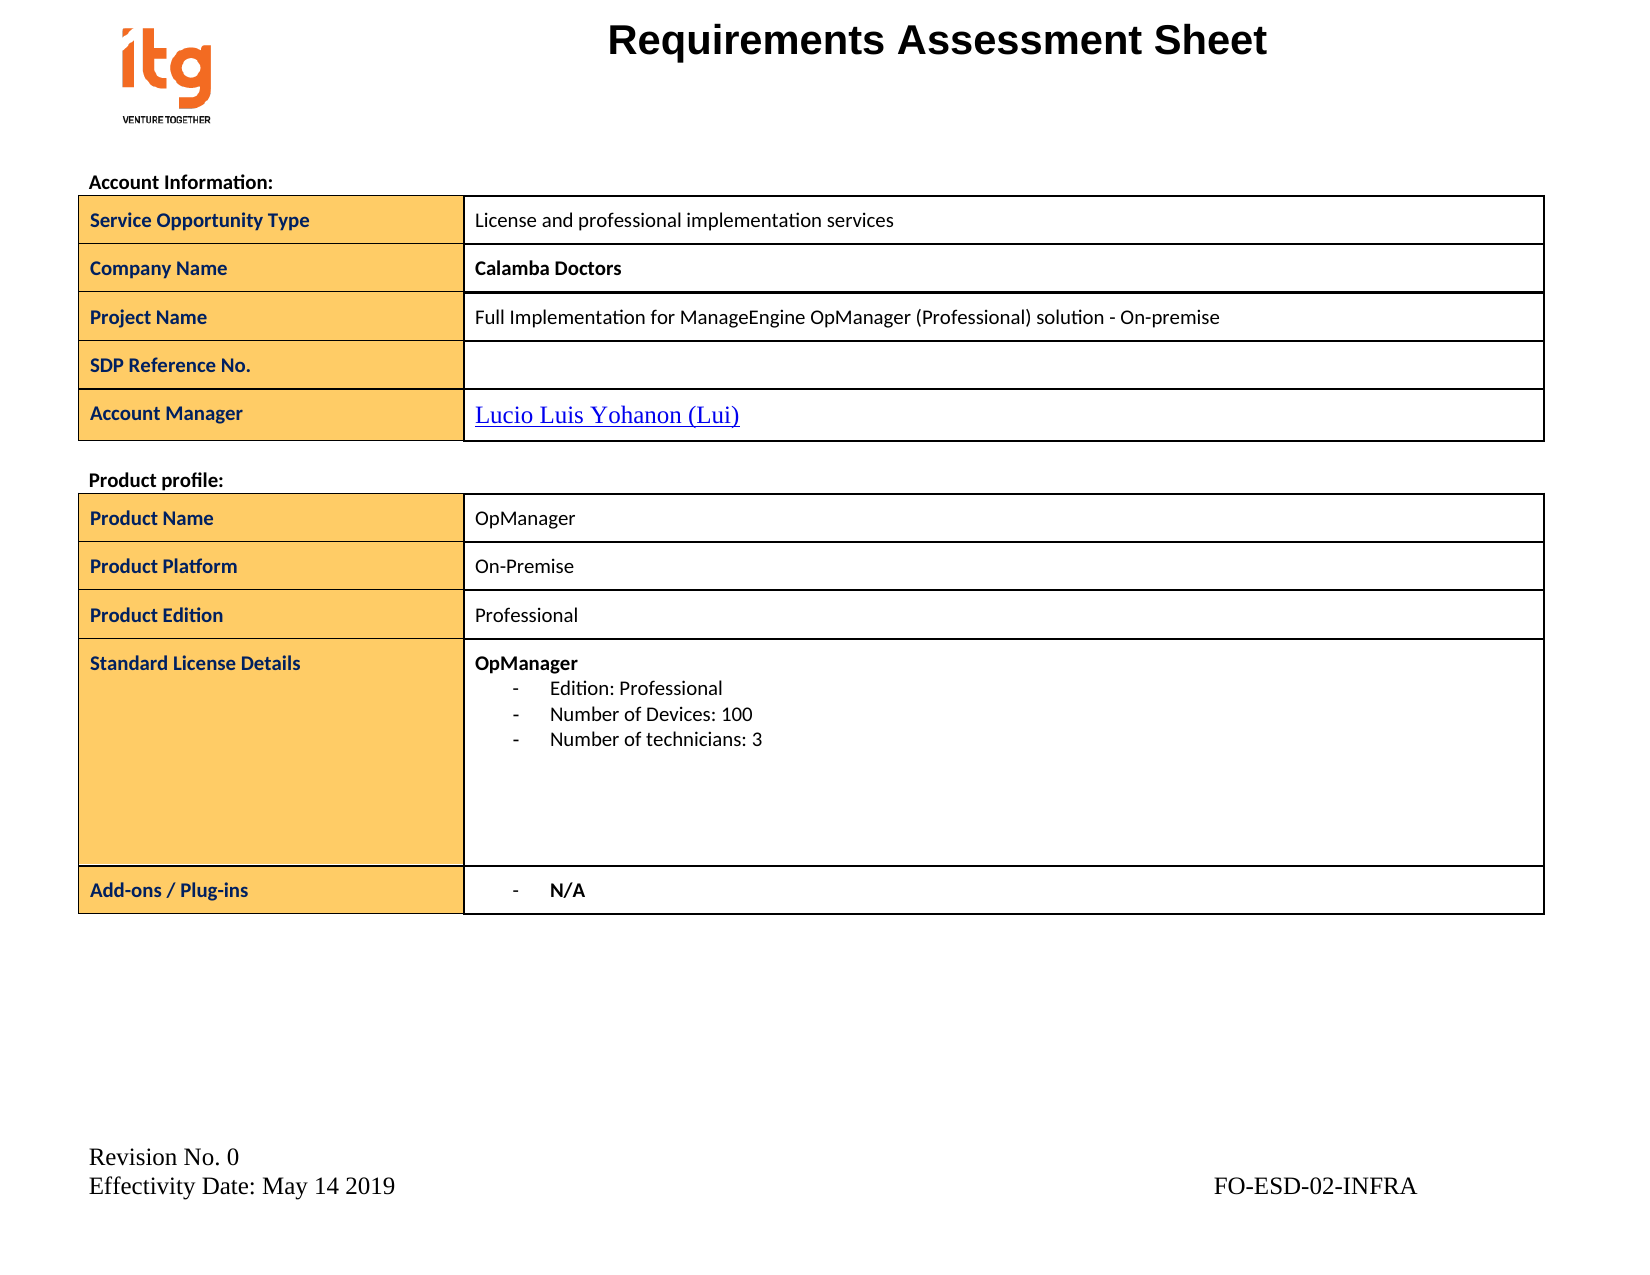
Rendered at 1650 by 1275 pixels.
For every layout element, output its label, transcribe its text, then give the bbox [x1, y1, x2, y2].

table_cell N/A [465, 867, 1543, 913]
table_cell [465, 342, 1543, 388]
text Product profile: [88, 467, 1556, 493]
table_header Product Name [79, 494, 463, 541]
table_cell OpManager Edition: Professional Number of Devices: 100 Number of technicians: 3 [465, 640, 1543, 864]
table_cell Project Name [79, 292, 463, 340]
text Account Information: [88, 169, 1556, 195]
table_header Service Opportunity Type [79, 196, 463, 243]
table_cell On-Premise [465, 543, 1543, 589]
table_cell SDP Reference No. [79, 341, 463, 388]
table_header License and professional implementation services [465, 197, 1543, 243]
table_cell Lucio Luis Yohanon (Lui) [465, 390, 1543, 440]
table_cell Product Platform [79, 542, 463, 589]
table_cell Add-ons / Plug-ins [79, 867, 463, 913]
table_cell Full Implementation for ManageEngine OpManager (Professional) solution - On-premise [465, 294, 1543, 340]
table_header OpManager [465, 495, 1543, 541]
picture [88, 14, 245, 137]
table_cell Product Edition [79, 590, 463, 638]
table_cell Professional [465, 591, 1543, 638]
table_cell Company Name [79, 244, 463, 291]
table_cell Standard License Details [79, 639, 463, 864]
table_cell Account Manager [79, 390, 463, 440]
table_cell Calamba Doctors [465, 245, 1543, 291]
